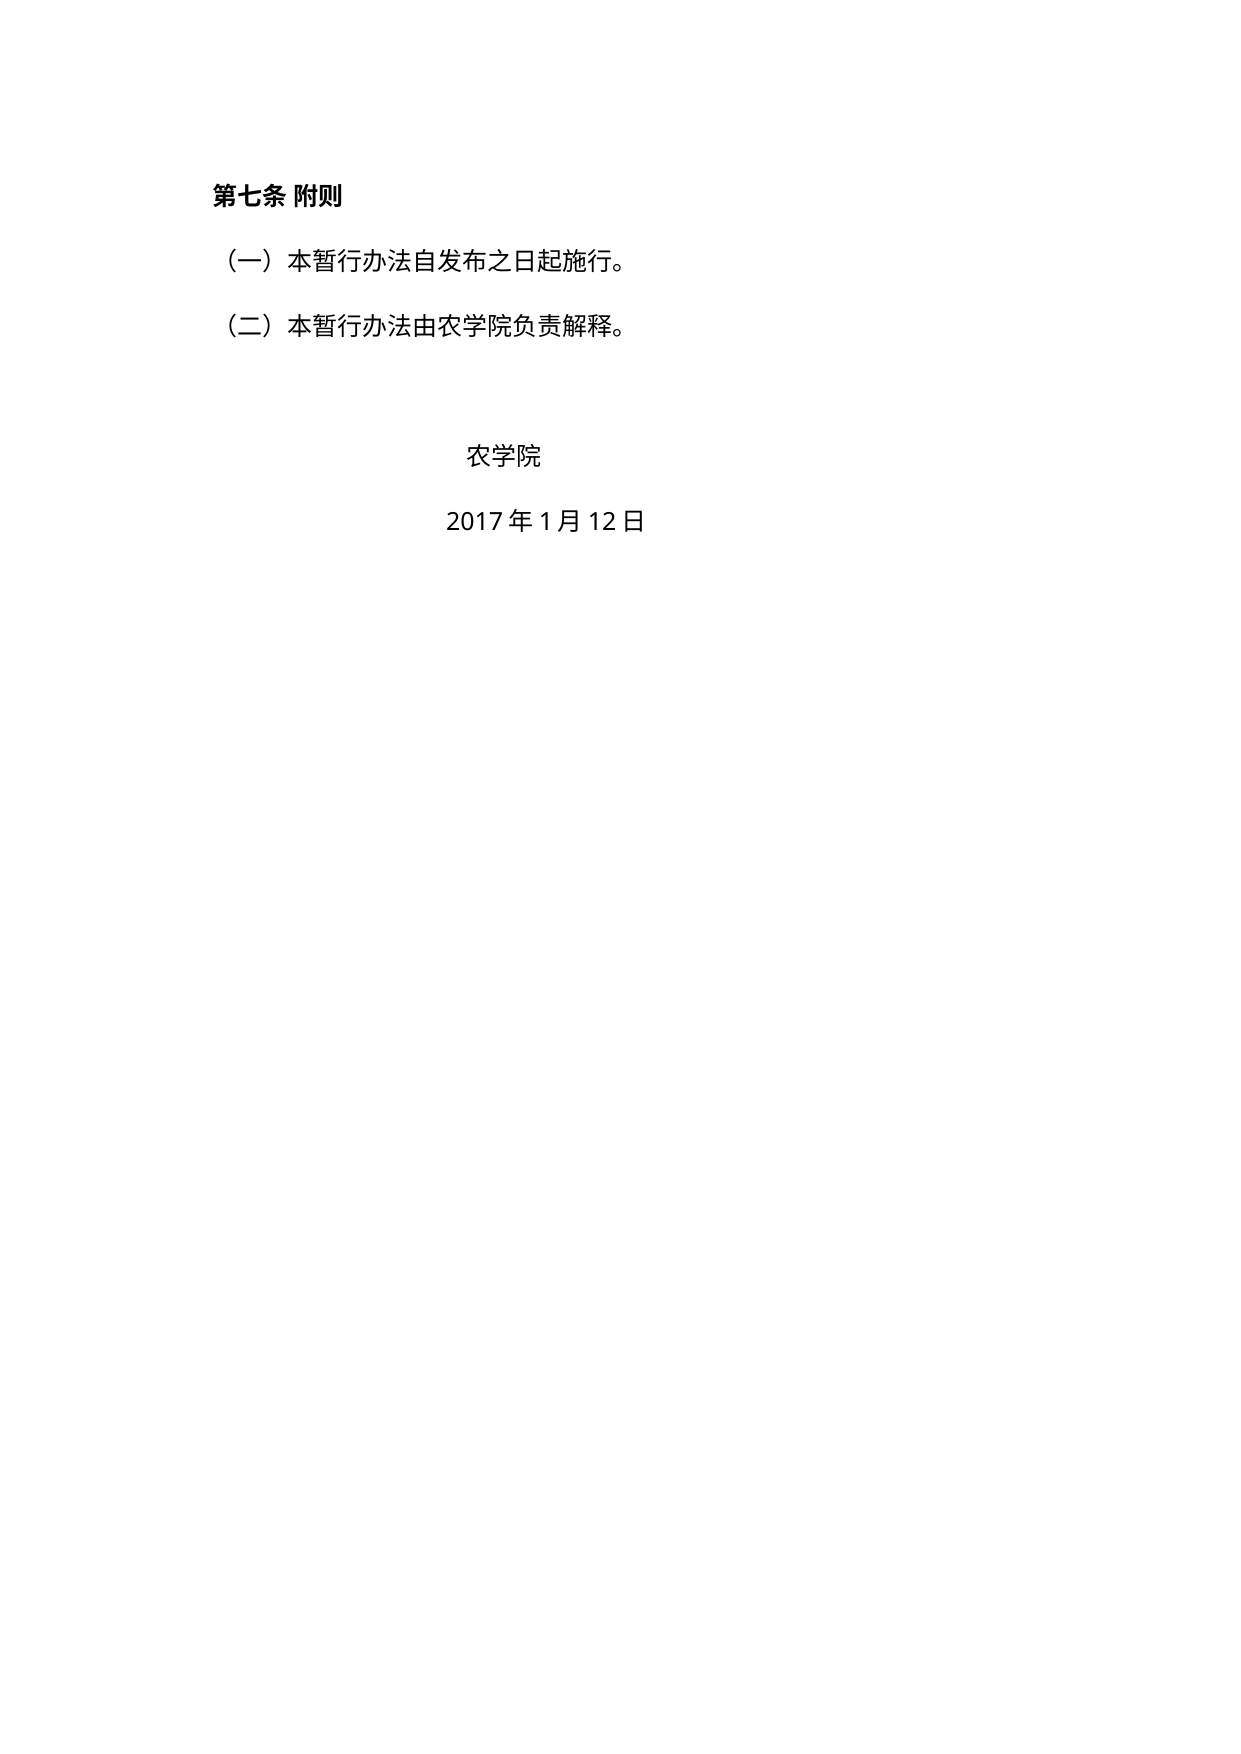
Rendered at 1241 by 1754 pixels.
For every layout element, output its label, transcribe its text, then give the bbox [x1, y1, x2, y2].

text 农学院 [162, 422, 1093, 487]
text 第七条 附则 [162, 162, 1093, 227]
text （一）本暂行办法自发布之日起施行。 [162, 227, 1093, 292]
text 2017年1月12日 [162, 487, 1093, 552]
text （二）本暂行办法由农学院负责解释。 [162, 292, 1093, 357]
